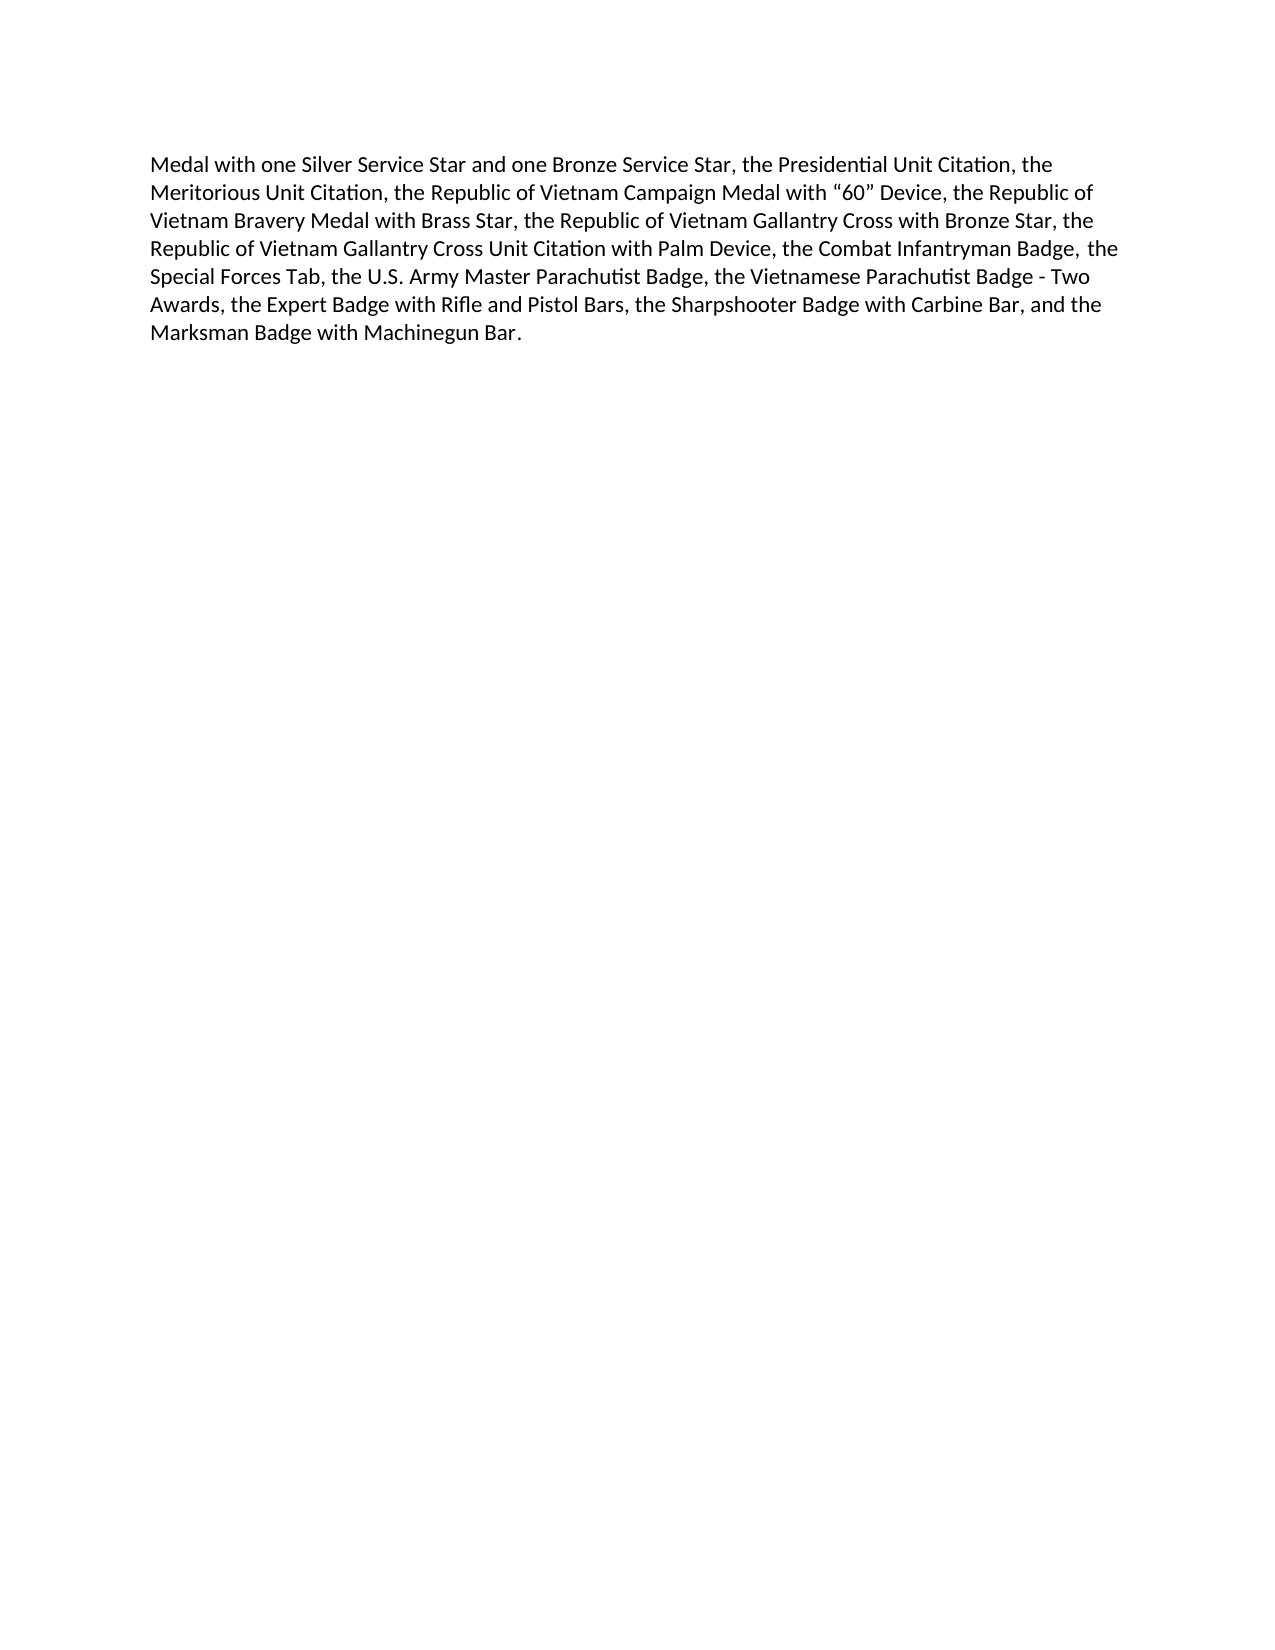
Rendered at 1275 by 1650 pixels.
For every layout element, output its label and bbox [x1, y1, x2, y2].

text [150, 150, 1125, 346]
